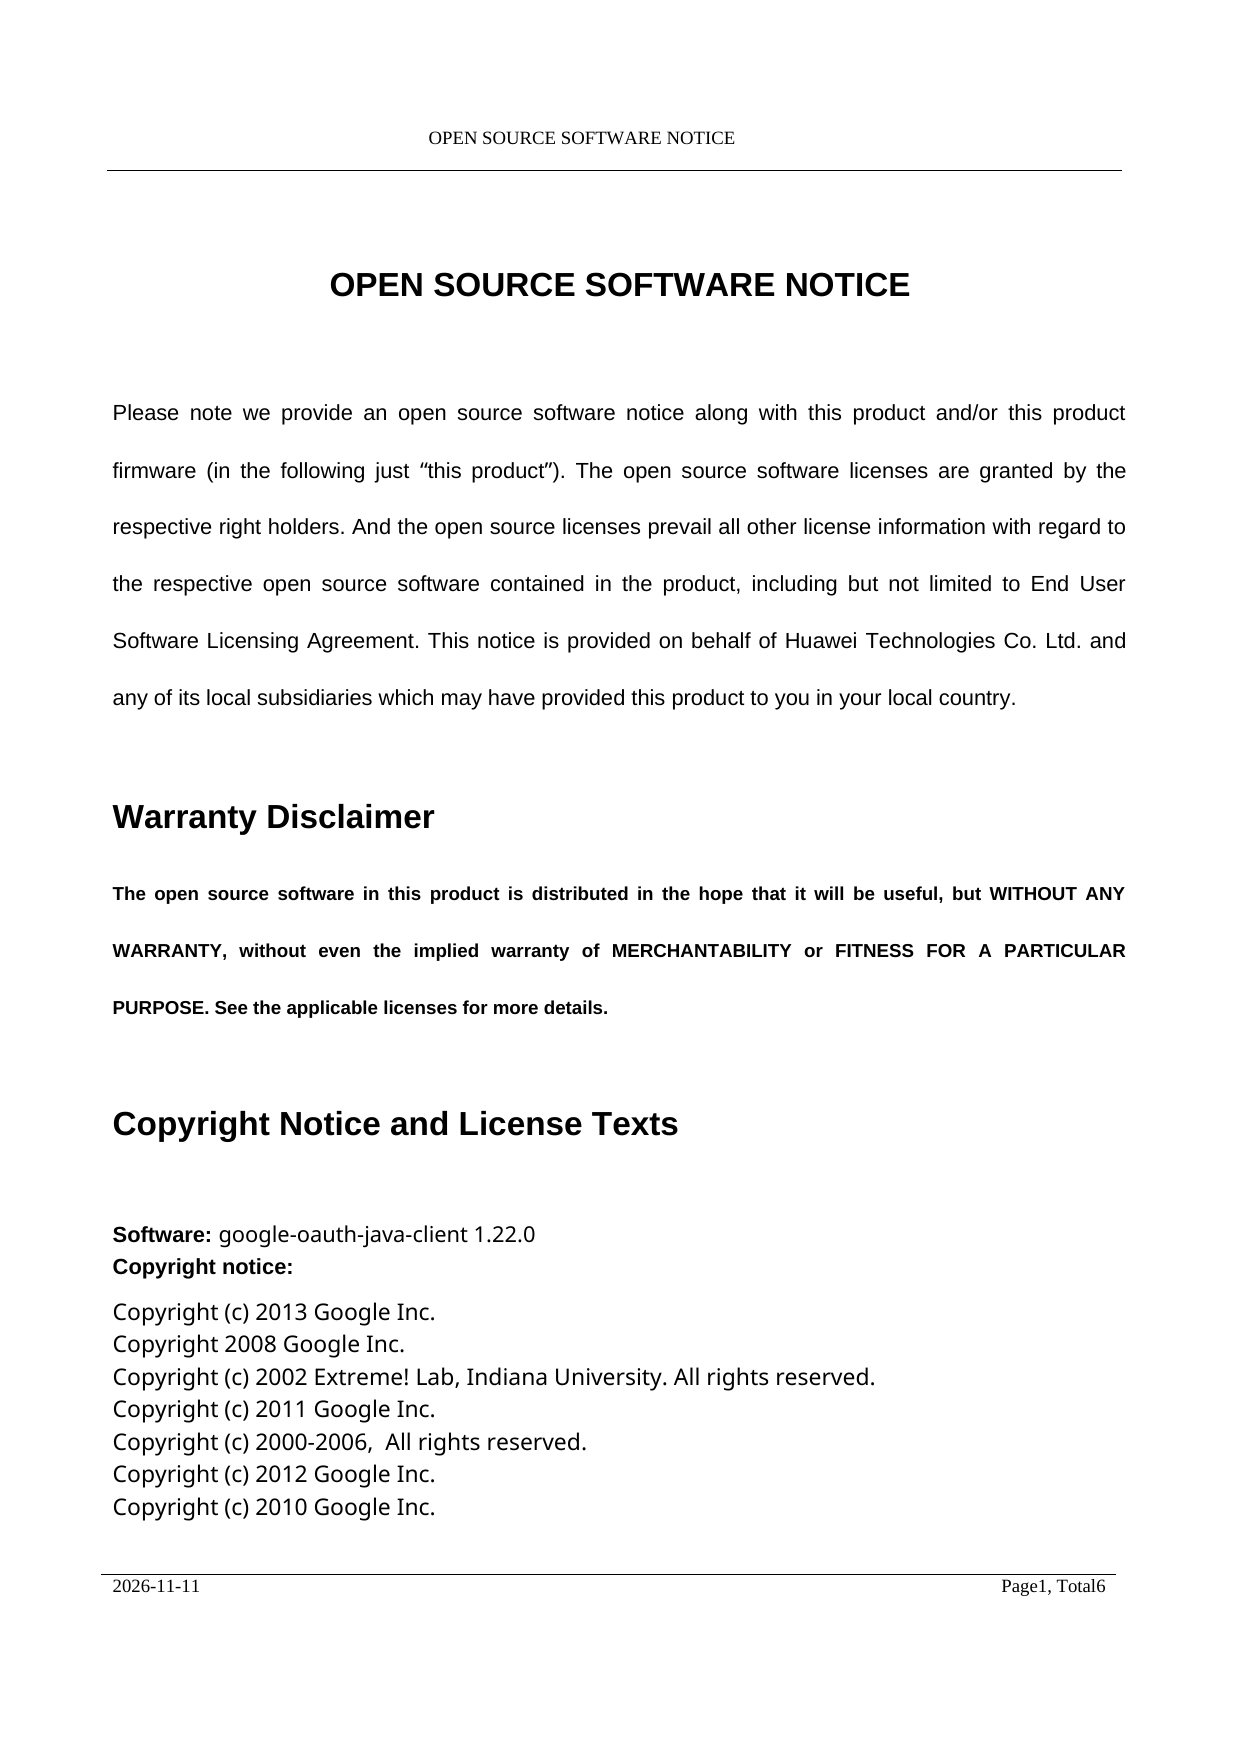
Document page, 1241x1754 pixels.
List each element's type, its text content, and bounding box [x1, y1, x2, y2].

text Copyright notice: [112, 1250, 1128, 1282]
text Copyright (c) 2013 Google Inc. Copyright 2008 Google Inc. Copyright (c) 2002 Extreme! Lab, Indiana University. All rights reserved. Copyright (c) 2011 Google Inc. Copyright (c) 2000-2006, All rights reserved. Copyright (c) 2012 Google Inc. Copyright (c) 2010 Google Inc. [112, 1295, 1128, 1555]
text Software: google-oauth-java-client 1.22.0 [112, 1217, 1128, 1250]
text OPEN SOURCE SOFTWARE NOTICE [112, 251, 1128, 316]
text The open source software in this product is distributed in the hope that it will be useful, but WITHOUT ANY WARRANTY, without even the implied warranty of MERCHANTABILITY or FITNESS FOR A PARTICULAR PURPOSE. See the applicable licenses for more details. [112, 877, 1128, 1024]
text Warranty Disclaimer [112, 784, 1128, 849]
text Copyright Notice and License Texts [112, 1091, 1128, 1156]
text Please note we provide an open source software notice along with this product and/or this product firmware (in the following just “this product”). The open source software licenses are granted by the respective right holders. And the open source licenses prevail all other license information with regard to the respective open source software contained in the product, including but not limited to End User Software Licensing Agreement. This notice is provided on behalf of Huawei Technologies Co. Ltd. and any of its local subsidiaries which may have provided this product to you in your local country. [112, 397, 1128, 713]
